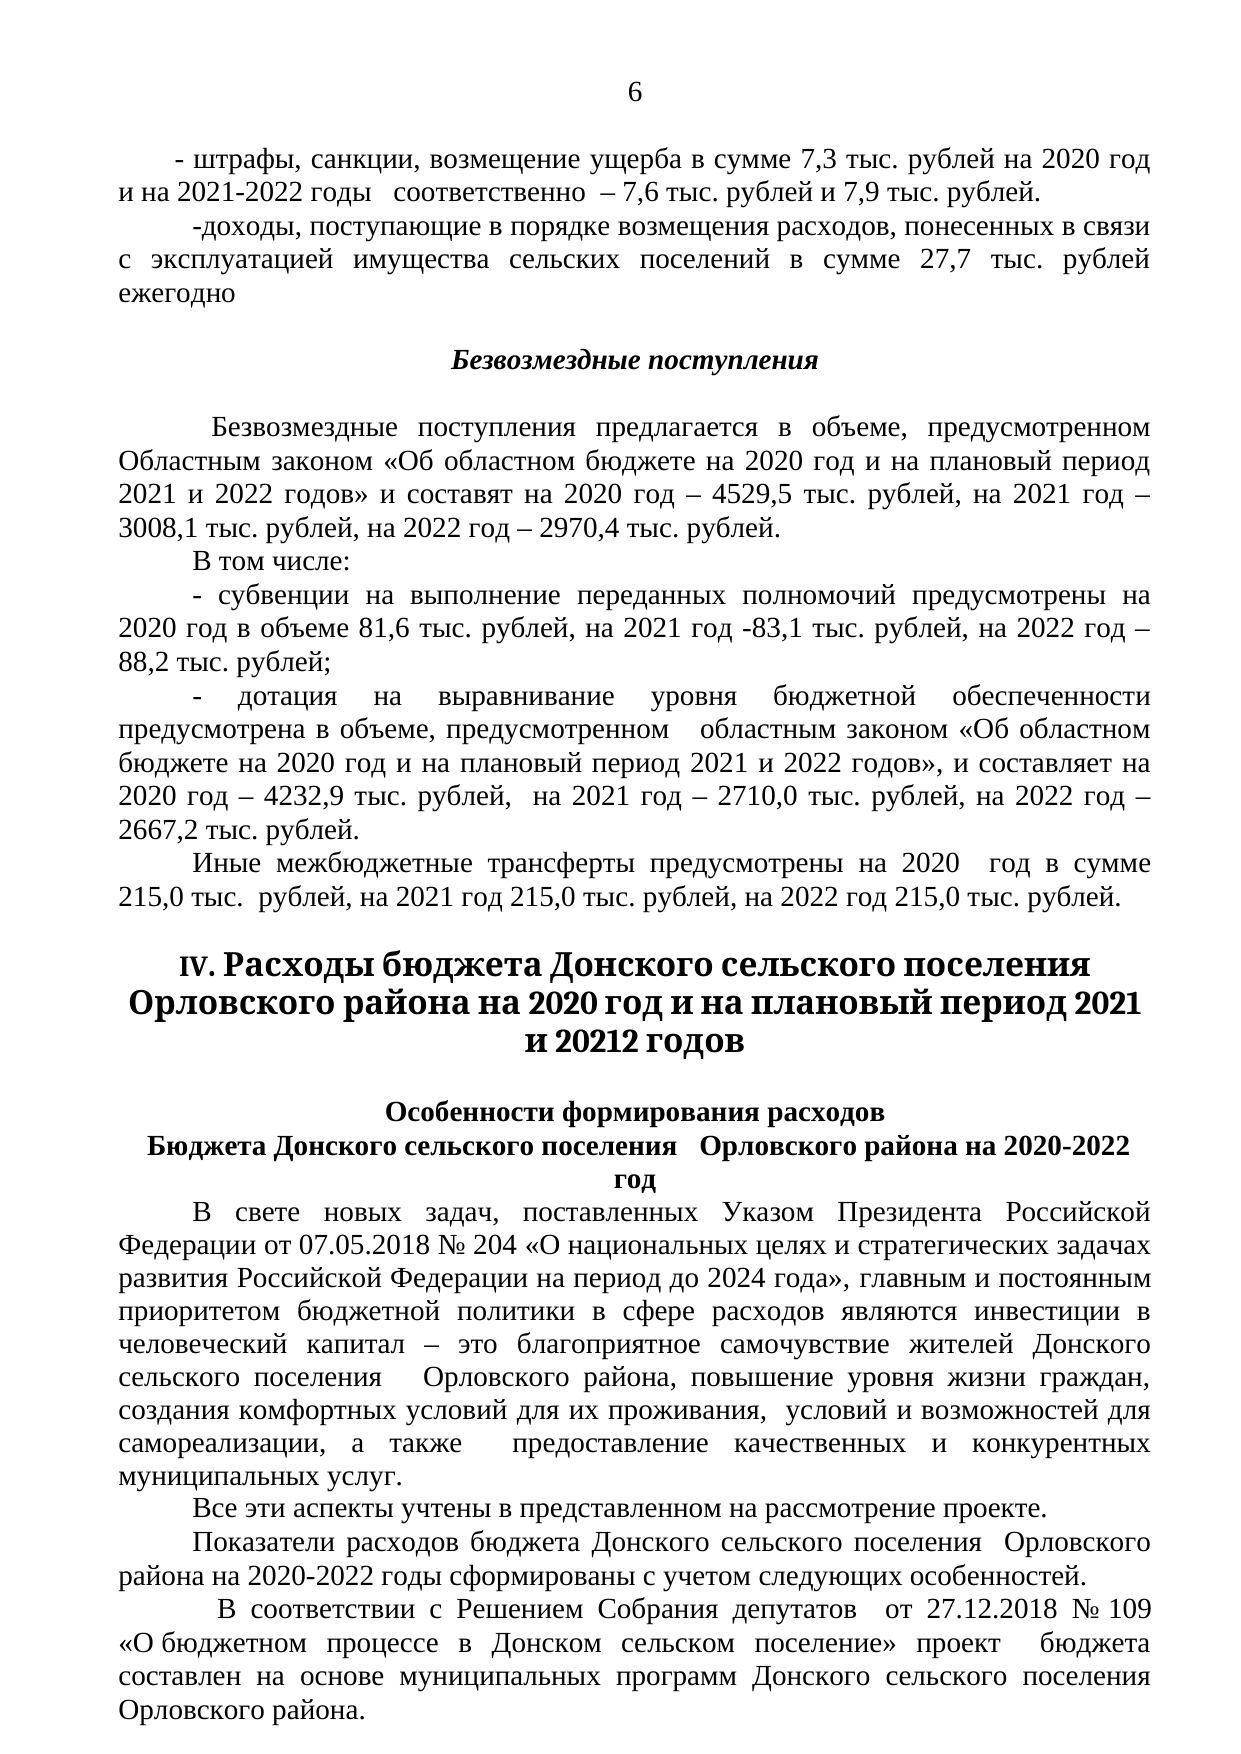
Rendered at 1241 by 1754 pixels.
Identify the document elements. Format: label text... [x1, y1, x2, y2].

text В том числе: [118, 543, 1152, 577]
text Все эти аспекты учтены в представленном на рассмотрение проекте. [118, 1491, 1152, 1524]
text Особенности формирования расходов [118, 1094, 1152, 1128]
text Безвозмездные поступления [118, 342, 1152, 376]
text Безвозмездные поступления предлагается в объеме, предусмотренном Областным законом «Об областном бюджете на 2020 год и на плановый период 2021 и 2022 годов» и составят на 2020 год – 4529,5 тыс. рублей, на 2021 год – 3008,1 тыс. рублей, на 2022 год – 2970,4 тыс. рублей. [118, 409, 1152, 543]
text - субвенции на выполнение переданных полномочий предусмотрены на 2020 год в объеме 81,6 тыс. рублей, на 2021 год -83,1 тыс. рублей, на 2022 год – 88,2 тыс. рублей; [118, 577, 1152, 678]
text Иные межбюджетные трансферты предусмотрены на 2020 год в сумме 215,0 тыс. рублей, на 2021 год 215,0 тыс. рублей, на 2022 год 215,0 тыс. рублей. [118, 845, 1152, 912]
text Бюджета Донского сельского поселения Орловского района на 2020-2022 год [118, 1128, 1152, 1195]
text В соответствии с Решением Собрания депутатов от 27.12.2018 № 109 «О бюджетном процессе в Донском сельском поселение» проект бюджета составлен на основе муниципальных программ Донского сельского поселения Орловского района. [118, 1591, 1152, 1725]
text IV. Расходы бюджета Донского сельского поселения Орловского района на 2020 год и на плановый период 2021 и 20212 годов [118, 946, 1152, 1061]
text Показатели расходов бюджета Донского сельского поселения Орловского района на 2020-2022 годы сформированы с учетом следующих особенностей. [118, 1524, 1152, 1591]
text - дотация на выравнивание уровня бюджетной обеспеченности предусмотрена в объеме, предусмотренном областным законом «Об областном бюджете на 2020 год и на плановый период 2021 и 2022 годов», и составляет на 2020 год – 4232,9 тыс. рублей, на 2021 год – 2710,0 тыс. рублей, на 2022 год – 2667,2 тыс. рублей. [118, 678, 1152, 845]
text В свете новых задач, поставленных Указом Президента Российской Федерации от 07.05.2018 № 204 «О национальных целях и стратегических задачах развития Российской Федерации на период до 2024 года», главным и постоянным приоритетом бюджетной политики в сфере расходов являются инвестиции в человеческий капитал – это благоприятное самочувствие жителей Донского сельского поселения Орловского района, повышение уровня жизни граждан, создания комфортных условий для их проживания, условий и возможностей для самореализации, а также предоставление качественных и конкурентных муниципальных услуг. [118, 1195, 1152, 1491]
text -доходы, поступающие в порядке возмещения расходов, понесенных в связи с эксплуатацией имущества сельских поселений в сумме 27,7 тыс. рублей ежегодно [118, 208, 1152, 309]
text - штрафы, санкции, возмещение ущерба в сумме 7,3 тыс. рублей на 2020 год и на 2021-2022 годы соответственно – 7,6 тыс. рублей и 7,9 тыс. рублей. [118, 141, 1152, 208]
